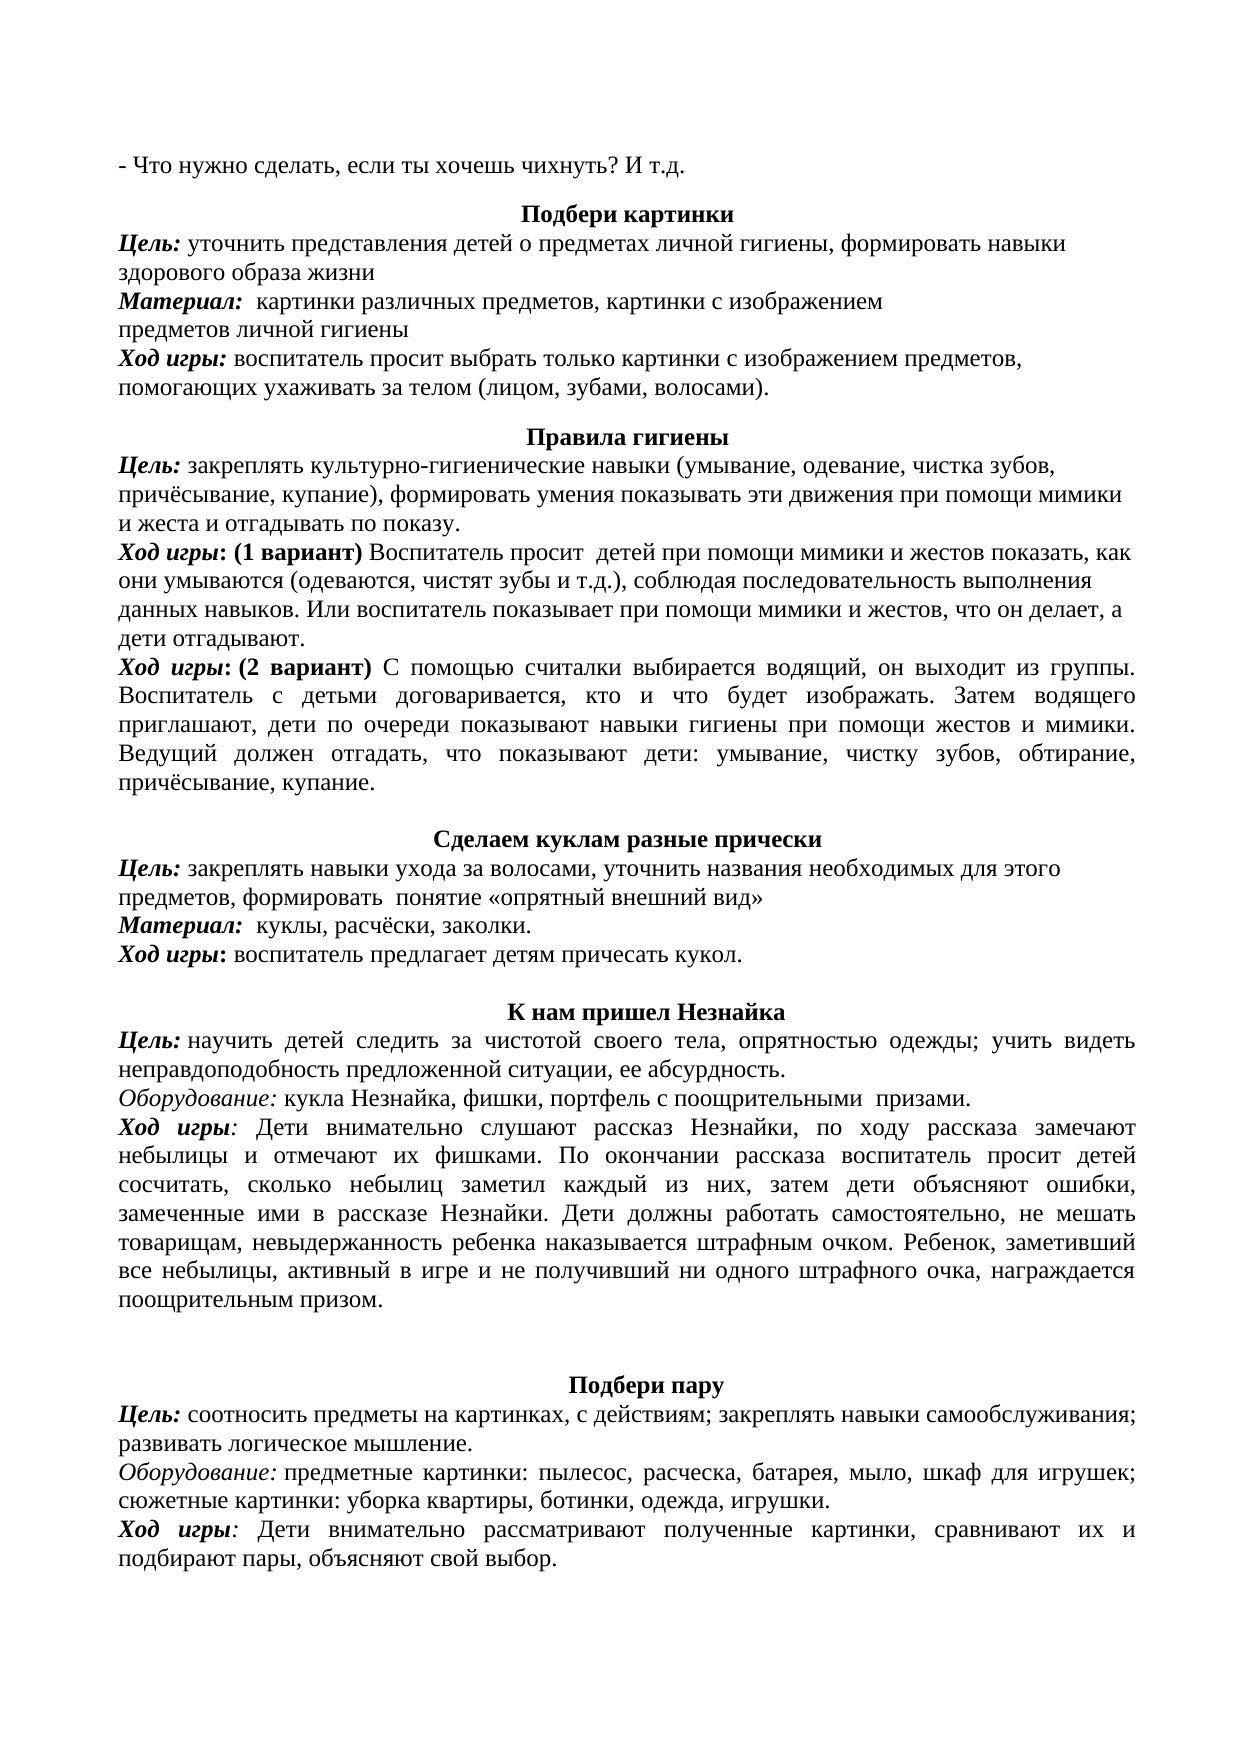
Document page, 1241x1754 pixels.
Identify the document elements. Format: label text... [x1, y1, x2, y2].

text Ход игры: Дети внимательно слушают рассказ Незнайки, по ходу рассказа замечают небылицы и отмечают их фишками. По окончании рассказа воспитатель просит детей сосчитать, сколько небылиц заметил каждый из них, затем дети объясняют ошибки, замеченные ими в рассказе Незнайки. Дети должны работать самостоятельно, не мешать товарищам, невыдержанность ребенка наказывается штрафным очком. Ребенок, заметивший все небылицы, активный в игре и не получивший ни одного штрафного очка, награждается поощрительным призом. [118, 1112, 1137, 1313]
text Правила гигиены [118, 422, 1137, 450]
text Цель: закреплять культурно-гигиенические навыки (умывание, одевание, чистка зубов, причёсывание, купание), формировать умения показывать эти движения при помощи мимики и жеста и отгадывать по показу. [118, 450, 1137, 537]
text Сделаем куклам разные прически [118, 824, 1137, 853]
text Цель: уточнить представления детей о предметах личной гигиены, формировать навыки здорового образа жизни [118, 228, 1137, 286]
text Ход игры: (1 вариант) Воспитатель просит детей при помощи мимики и жестов показать, как они умываются (одеваются, чистят зубы и т.д.), соблюдая последовательность выполнения данных навыков. Или воспитатель показывает при помощи мимики и жестов, что он делает, а дети отгадывают. [118, 537, 1137, 652]
text Цель: научить детей следить за чистотой своего тела, опрятностью одежды; учить видеть неправдоподобность предложенной ситуации, ее абсурдность. [118, 1025, 1137, 1083]
text Цель: закреплять навыки ухода за волосами, уточнить названия необходимых для этого предметов, формировать понятие «опрятный внешний вид» [118, 853, 1137, 910]
text - Что нужно сделать, если ты хочешь чихнуть? И т.д. [118, 150, 1137, 179]
text Оборудование: предметные картинки: пылесос, расческа, батарея, мыло, шкаф для игрушек; сюжетные картинки: уборка квартиры, ботинки, одежда, игрушки. [118, 1457, 1137, 1514]
text Ход игры: (2 вариант) С помощью считалки выбирается водящий, он выходит из группы. Воспитатель с детьми договаривается, кто и что будет изображать. Затем водящего приглашают, дети по очереди показывают навыки гигиены при помощи жестов и мимики. Ведущий должен отгадать, что показывают дети: умывание, чистку зубов, обтирание, причёсывание, купание. [118, 652, 1137, 795]
text Подбери картинки [118, 199, 1137, 228]
text Материал: картинки различных предметов, картинки с изображением предметов личной гигиены [118, 286, 1137, 343]
text Материал: куклы, расчёски, заколки. [118, 910, 1137, 939]
text Ход игры: воспитатель предлагает детям причесать кукол. [118, 939, 1137, 968]
text Ход игры: Дети внимательно рассматривают полученные картинки, сравнивают их и подбирают пары, объясняют свой выбор. [118, 1514, 1137, 1572]
text Оборудование: кукла Незнайка, фишки, портфель с поощрительными призами. [118, 1083, 1137, 1112]
text Ход игры: воспитатель просит выбрать только картинки с изображением предметов, помогающих ухаживать за телом (лицом, зубами, волосами). [118, 343, 1137, 401]
text Цель: соотносить предметы на картинках, с действиям; закреплять навыки самообслуживания; развивать логическое мышление. [118, 1399, 1137, 1457]
text Подбери пару [156, 1370, 1137, 1399]
text К нам пришел Незнайка [156, 997, 1137, 1025]
